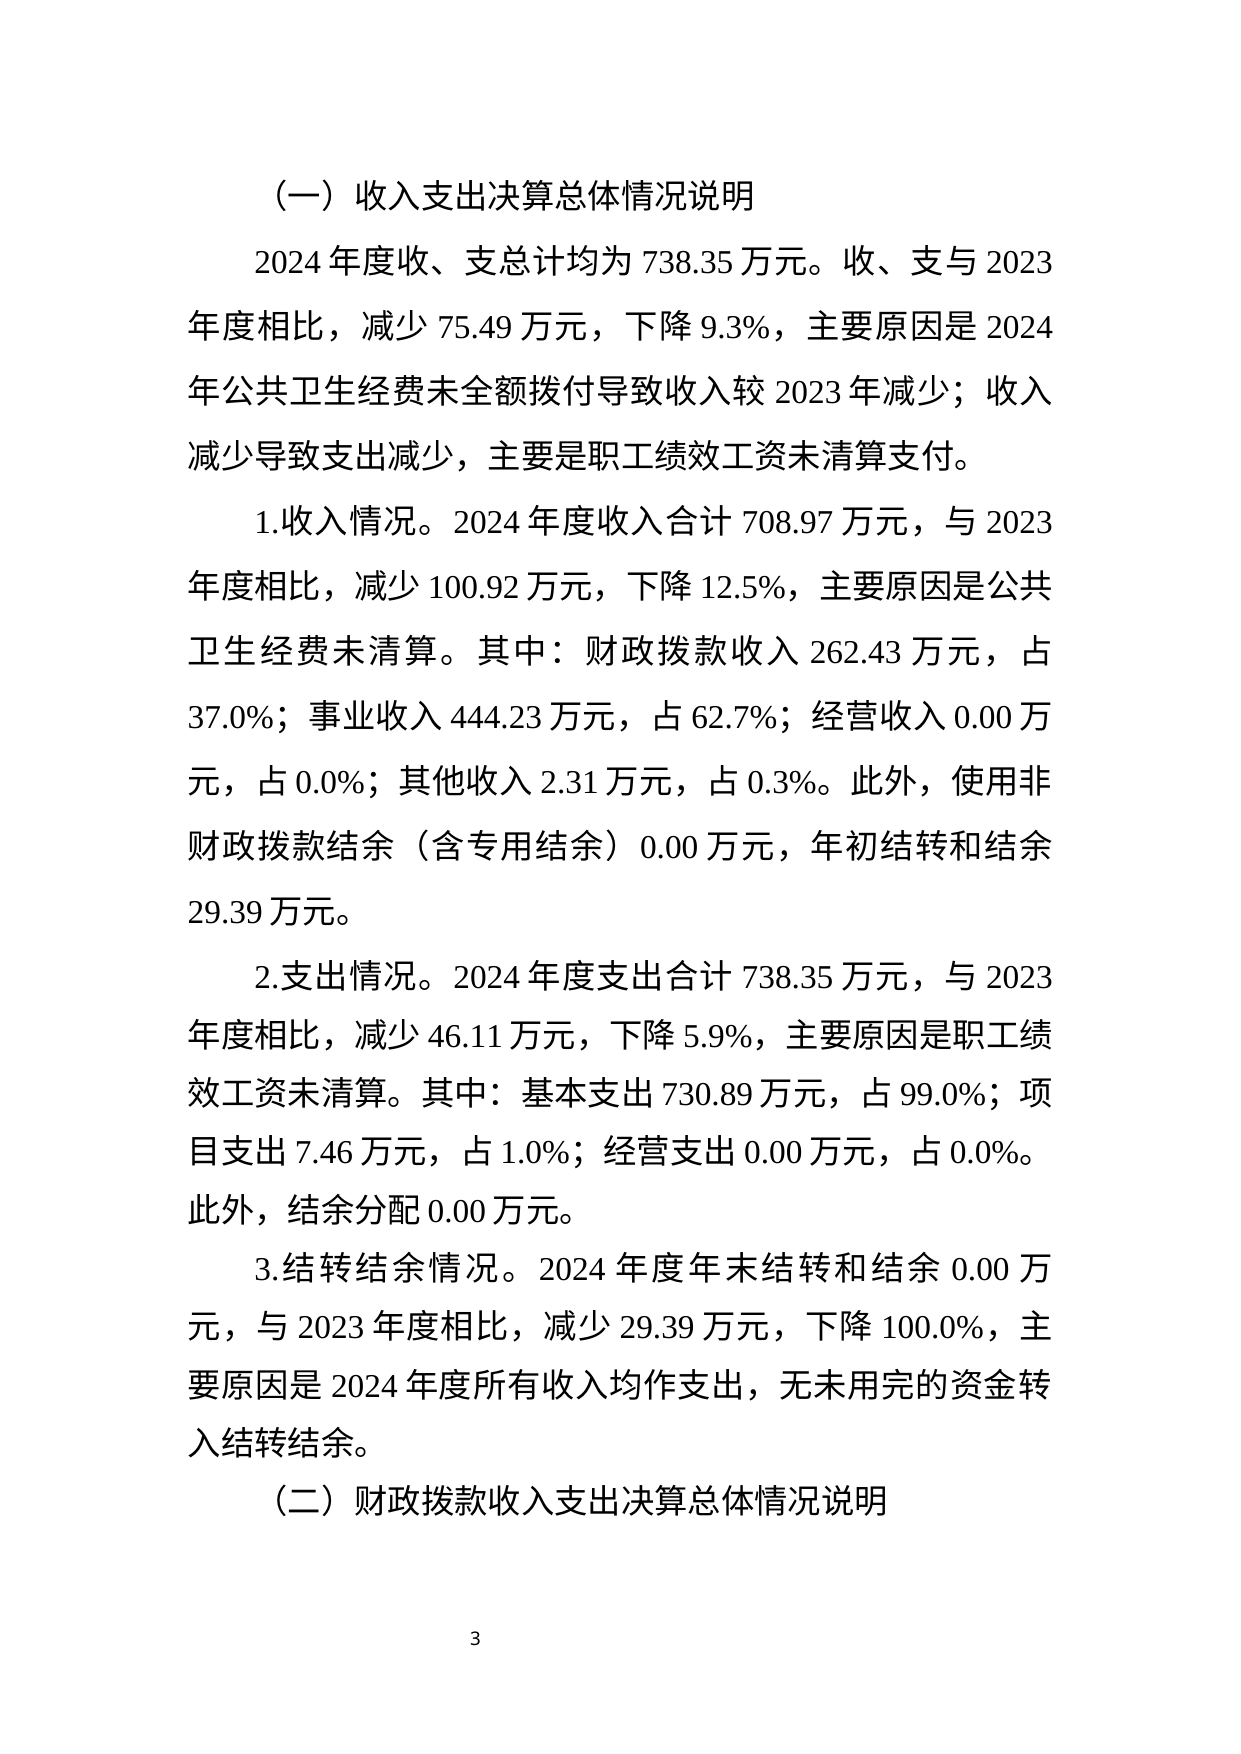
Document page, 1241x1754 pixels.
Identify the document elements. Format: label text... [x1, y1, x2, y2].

text 1.收入情况。2024年度收入合计708.97万元，与2023年度相比，减少100.92万元，下降12.5%，主要原因是公共卫生经费未清算。其中：财政拨款收入262.43万元，占37.0%；事业收入444.23万元，占62.7%；经营收入0.00万元，占0.0%；其他收入2.31万元，占0.3%。此外，使用非财政拨款结余（含专用结余）0.00万元，年初结转和结余29.39万元。 [187, 487, 1053, 942]
text 2.支出情况。2024年度支出合计738.35万元，与2023年度相比，减少46.11万元，下降5.9%，主要原因是职工绩效工资未清算。其中：基本支出730.89万元，占99.0%；项目支出7.46万元，占1.0%；经营支出0.00万元，占0.0%。此外，结余分配0.00万元。 [187, 942, 1053, 1234]
text 2024年度收、支总计均为738.35万元。收、支与2023年度相比，减少75.49万元，下降9.3%，主要原因是2024年公共卫生经费未全额拨付导致收入较2023年减少；收入减少导致支出减少，主要是职工绩效工资未清算支付。 [187, 227, 1053, 487]
text 3.结转结余情况。2024年度年末结转和结余0.00万元，与2023年度相比，减少29.39万元，下降100.0%，主要原因是2024年度所有收入均作支出，无未用完的资金转入结转结余。 [187, 1234, 1053, 1467]
text （一）收入支出决算总体情况说明 [187, 162, 1053, 227]
text （二）财政拨款收入支出决算总体情况说明 [187, 1467, 1053, 1532]
